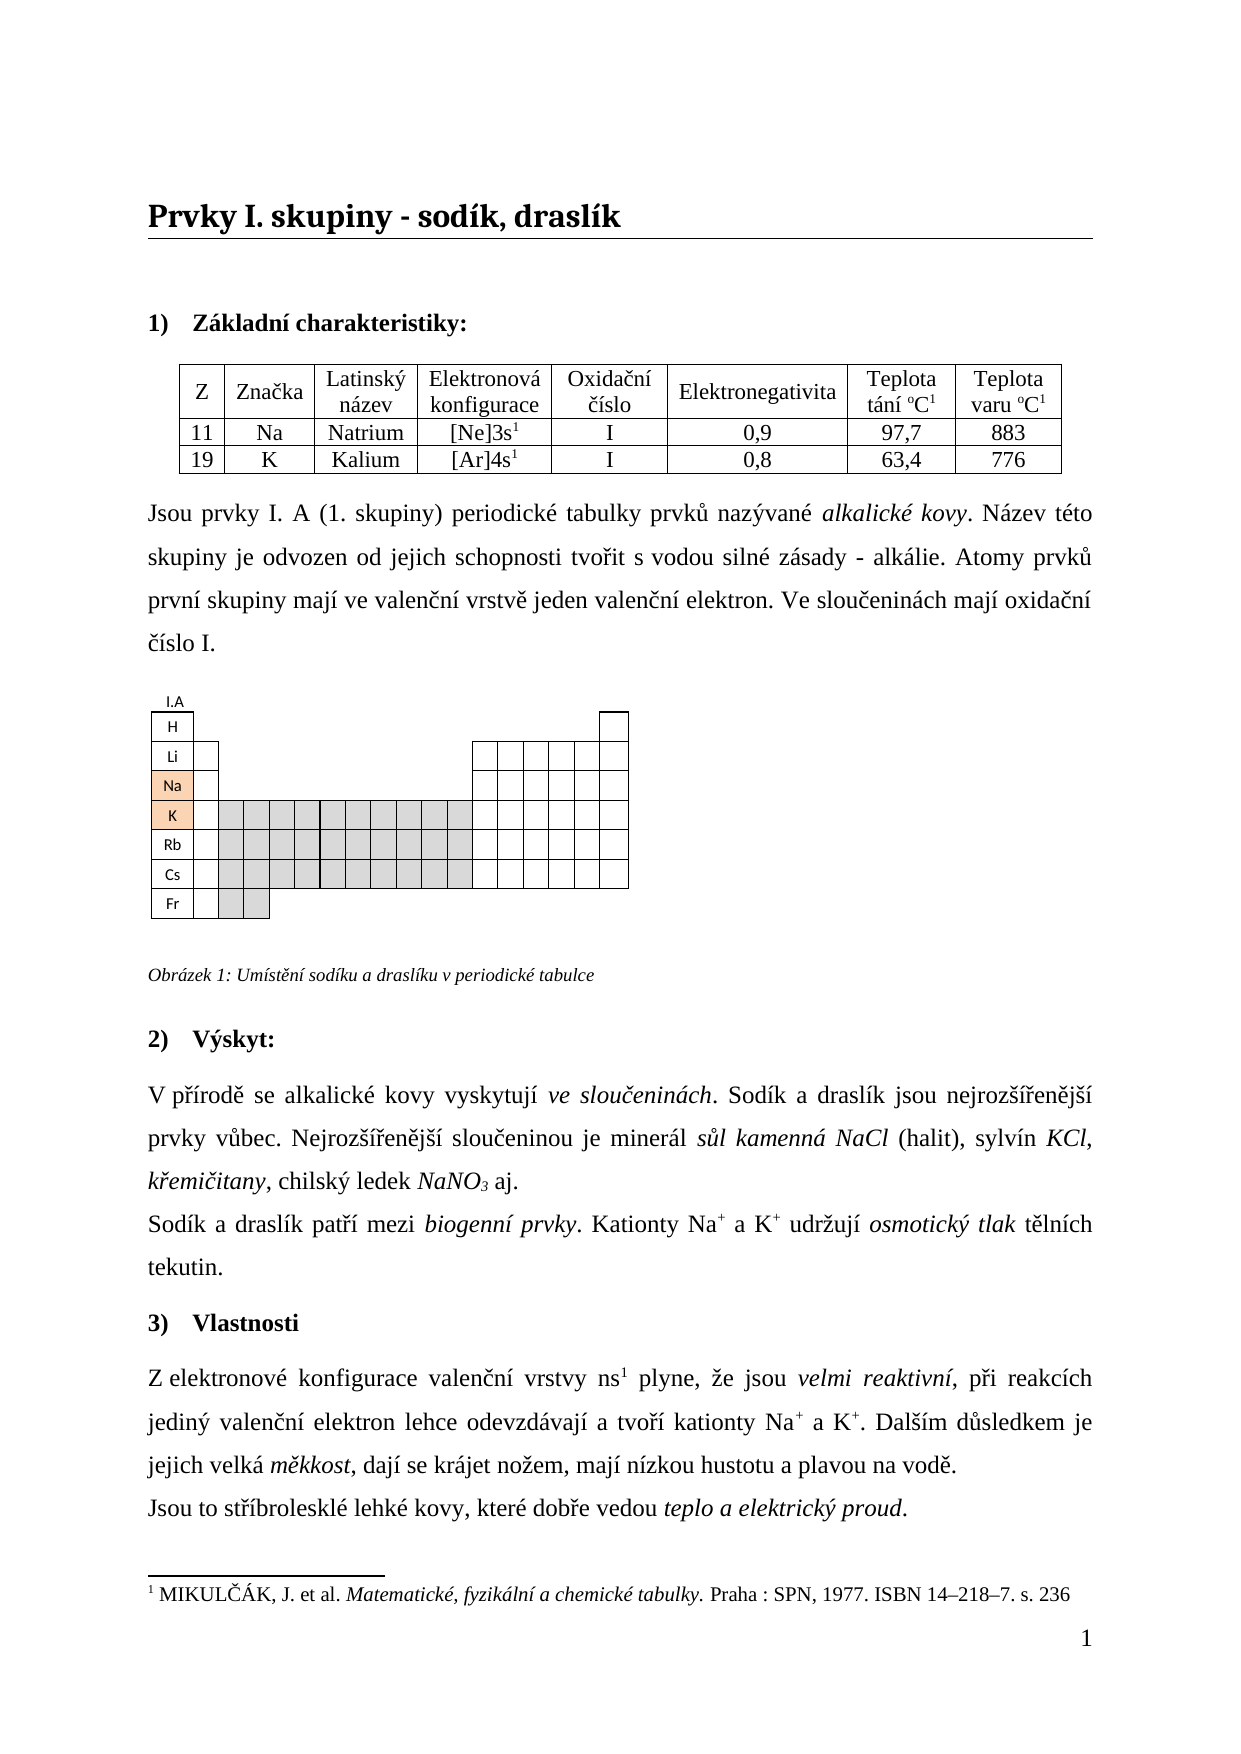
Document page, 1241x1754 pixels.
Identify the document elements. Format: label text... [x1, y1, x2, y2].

table_header Značka [225, 365, 314, 418]
text V přírodě se alkalické kovy vyskytují ve sloučeninách. Sodík a draslík jsou nejrozšířenější prvky vůbec. Nejrozšířenější sloučeninou je minerál sůl kamenná NaCl (halit), sylvín KCl, křemičitany, chilský ledek NaNO3 aj. [148, 1080, 1093, 1195]
table_cell 883 [956, 419, 1061, 445]
table_cell Natrium [315, 419, 417, 445]
table_cell 776 [956, 446, 1061, 472]
table_header Elektronegativita [668, 365, 847, 418]
text Jsou to stříbrolesklé lehké kovy, které dobře vedou teplo a elektrický proud. [148, 1493, 1093, 1522]
table_header Z [180, 365, 224, 418]
table_header Oxidační číslo [552, 365, 667, 418]
table_header Latinský název [315, 365, 417, 418]
table_cell I [552, 446, 667, 472]
list Základní charakteristiky: [148, 308, 1093, 337]
table_cell 63,4 [848, 446, 955, 472]
table_header Teplota varu oC [956, 365, 1061, 418]
table_cell 11 [180, 419, 224, 445]
table_cell 0,9 [668, 419, 847, 445]
table_header Teplota tání oC [848, 365, 955, 418]
table_cell [Ne]3s1 [418, 419, 551, 445]
text Jsou prvky I. A (1. skupiny) periodické tabulky prvků nazývané alkalické kovy. Název této skupiny je odvozen od jejich schopnosti tvořit s vodou silné zásady - alkálie. Atomy prvků první skupiny mají ve valenční vrstvě jeden valenční elektron. Ve sloučeninách mají oxidační číslo I. [148, 498, 1093, 657]
table_cell K [225, 446, 314, 472]
table_cell 0,8 [668, 446, 847, 472]
list Vlastnosti [148, 1308, 1093, 1337]
table_cell Kalium [315, 446, 417, 472]
table_cell I [552, 419, 667, 445]
text Z elektronové konfigurace valenční vrstvy ns1 plyne, že jsou velmi reaktivní, při reakcích jediný valenční elektron lehce odevzdávají a tvoří kationty Na+ a K+. Dalším důsledkem je jejich velká měkkost, dají se krájet nožem, mají nízkou hustotu a plavou na vodě. [148, 1363, 1093, 1478]
table_cell 97,7 [848, 419, 955, 445]
text Sodík a draslík patří mezi biogenní prvky. Kationty Na+ a K+ udržují osmotický tlak tělních tekutin. [148, 1209, 1093, 1281]
table_cell 19 [180, 446, 224, 472]
table_header Elektronová konfigurace [418, 365, 551, 418]
table_cell [Ar]4s1 [418, 446, 551, 472]
list Výskyt: [148, 1024, 1093, 1053]
subtitle Prvky I. skupiny - sodík, draslík [148, 198, 1093, 238]
table_cell Na [225, 419, 314, 445]
